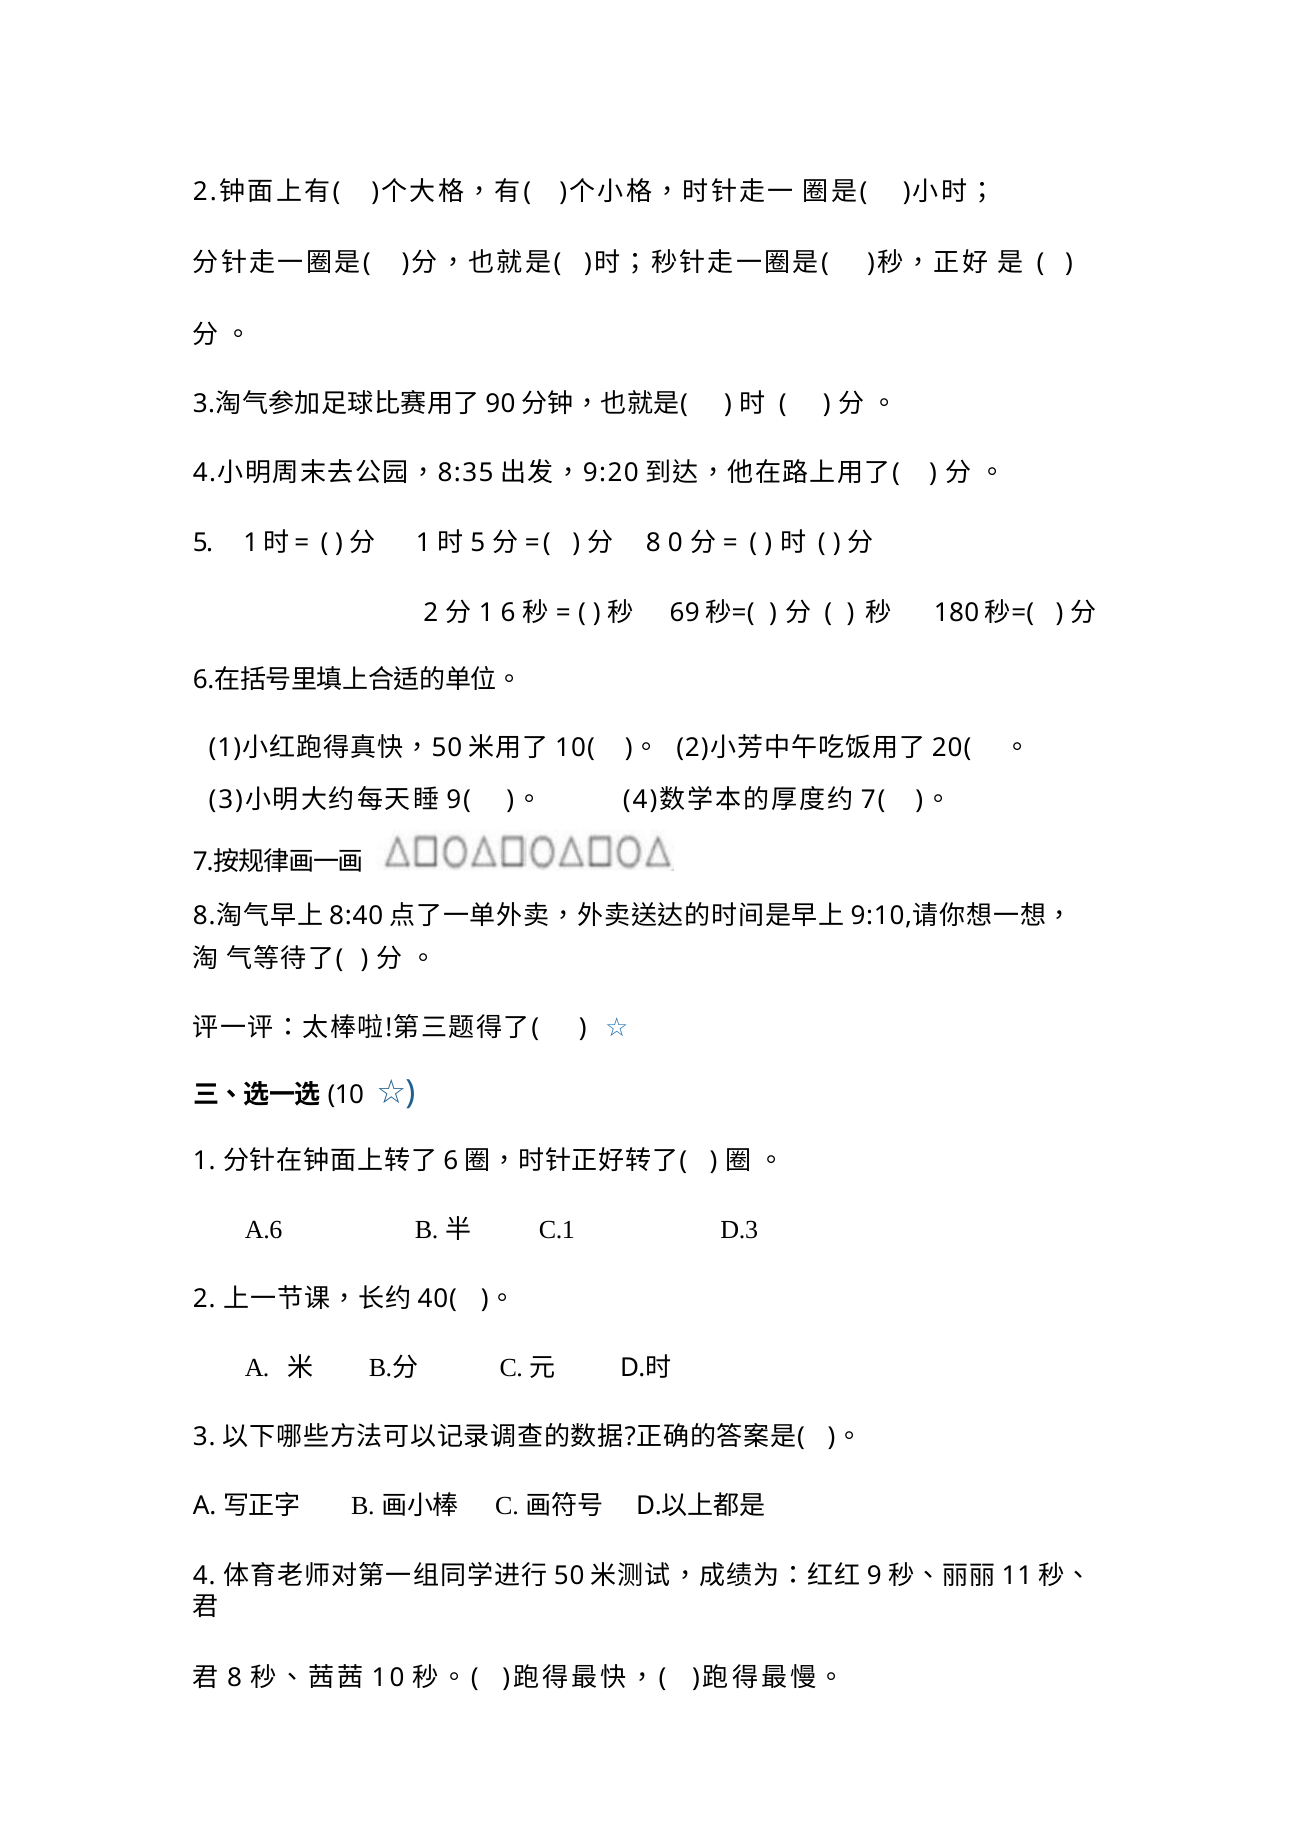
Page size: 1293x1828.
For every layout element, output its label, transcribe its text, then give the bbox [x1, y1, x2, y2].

text 2. 上一节课，长约40( )。 [193, 1282, 1099, 1314]
text 君8秒、茜茜10秒。( )跑得最快，( )跑得最慢。 [193, 1660, 1099, 1692]
text A. 米 B.分 C. 元 D.时 [244, 1351, 1099, 1383]
text 4. 体育老师对第一组同学进行50米测试，成绩为：红红9秒、丽丽11秒、君 [193, 1559, 1099, 1623]
text 分针走一圈是( )分，也就是( )时；秒针走一圈是( )秒，正好 是 ( ) 分 。 [193, 244, 1091, 351]
text 评一评：太棒啦!第三题得了( ) ☆ [193, 1010, 1099, 1043]
text 三、选一选 (10 ☆) [193, 1070, 1099, 1112]
text 3. 以下哪些方法可以记录调查的数据?正确的答案是( )。 [193, 1420, 1099, 1452]
text A.6 B. 半 C.1 D.3 [244, 1213, 1099, 1245]
text A. 写正字 B. 画小棒 C. 画符号 D.以上都是 [193, 1489, 1099, 1521]
picture [375, 829, 674, 871]
text 2.钟面上有( )个大格，有( )个小格，时针走一 圈是( )小时； [193, 175, 1099, 207]
text (3)小明大约每天睡9( )。 (4)数学本的厚度约7( )。 [208, 782, 1099, 815]
text 6.在括号里填上合适的单位。 [193, 662, 1099, 695]
text 2 分 1 6 秒 = ( ) 秒 69秒=( ) 分 ( ) 秒 180秒=( ) 分 [193, 596, 1096, 628]
text 5. 1 时 = ( ) 分 1 时 5 分 = ( ) 分 8 0 分 = ( ) 时 ( ) 分 [193, 526, 1099, 558]
text 1. 分针在钟面上转了6圈，时针正好转了( ) 圈 。 [193, 1144, 1099, 1176]
text (1)小红跑得真快，50米用了10( )。 (2)小芳中午吃饭用了20( 。 [208, 730, 1099, 762]
text 3.淘气参加足球比赛用了90分钟，也就是( ) 时 ( ) 分 。 [193, 387, 1099, 419]
text 4.小明周末去公园，8:35出发，9:20到达，他在路上用了( ) 分 。 [193, 456, 1099, 488]
text 8.淘气早上8:40点了一单外卖，外卖送达的时间是早上9:10,请你想一想，淘 气等待了( ) 分 。 [193, 896, 1096, 975]
